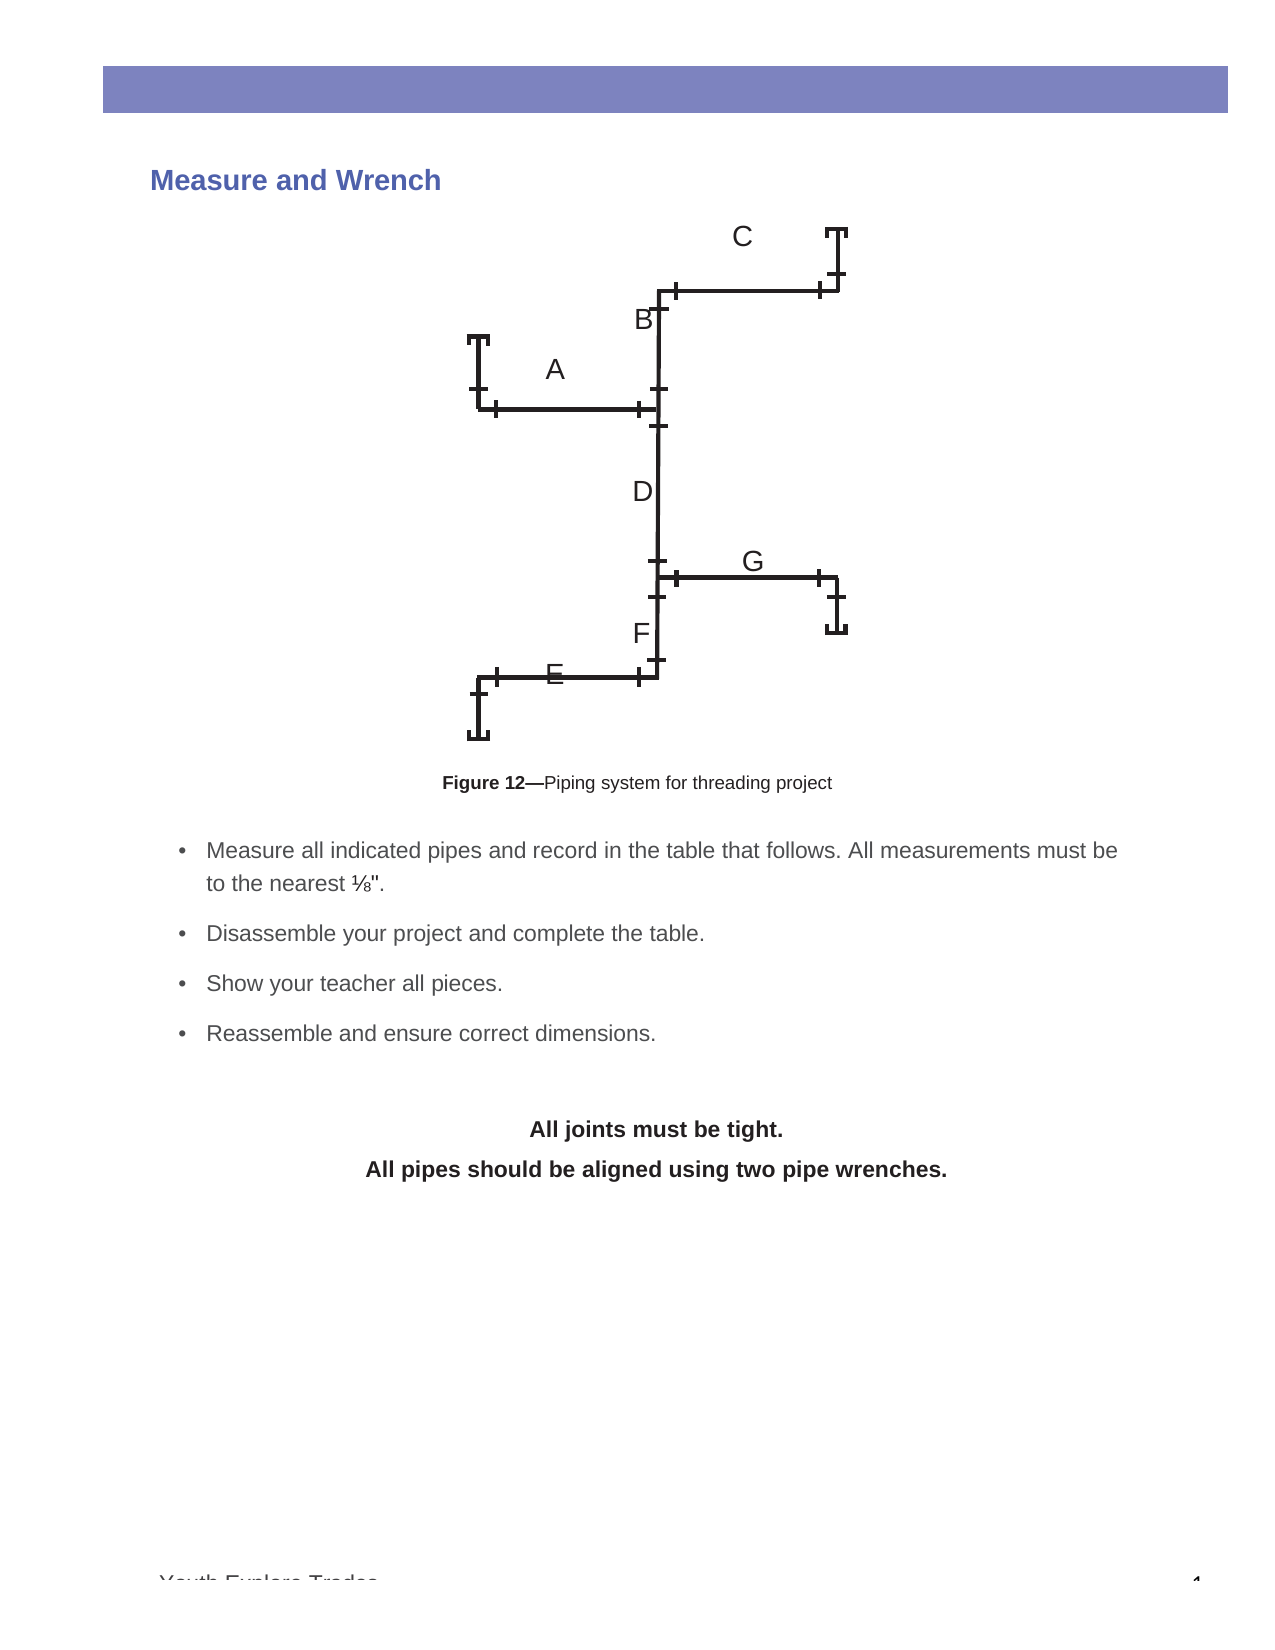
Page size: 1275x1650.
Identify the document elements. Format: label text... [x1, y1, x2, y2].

list Show your teacher all pieces. [178, 970, 1239, 996]
text Measure and Wrench [150, 162, 1239, 196]
list Disassemble your project and complete the table. [178, 920, 1239, 946]
list Reassemble and ensure correct dimensions. [178, 1020, 1239, 1046]
list Measure all indicated pipes and record in the table that follows. All measurements must be to the nearest ⅛". [178, 837, 1121, 896]
text Figure 12—Piping system for threading project [442, 772, 1239, 793]
